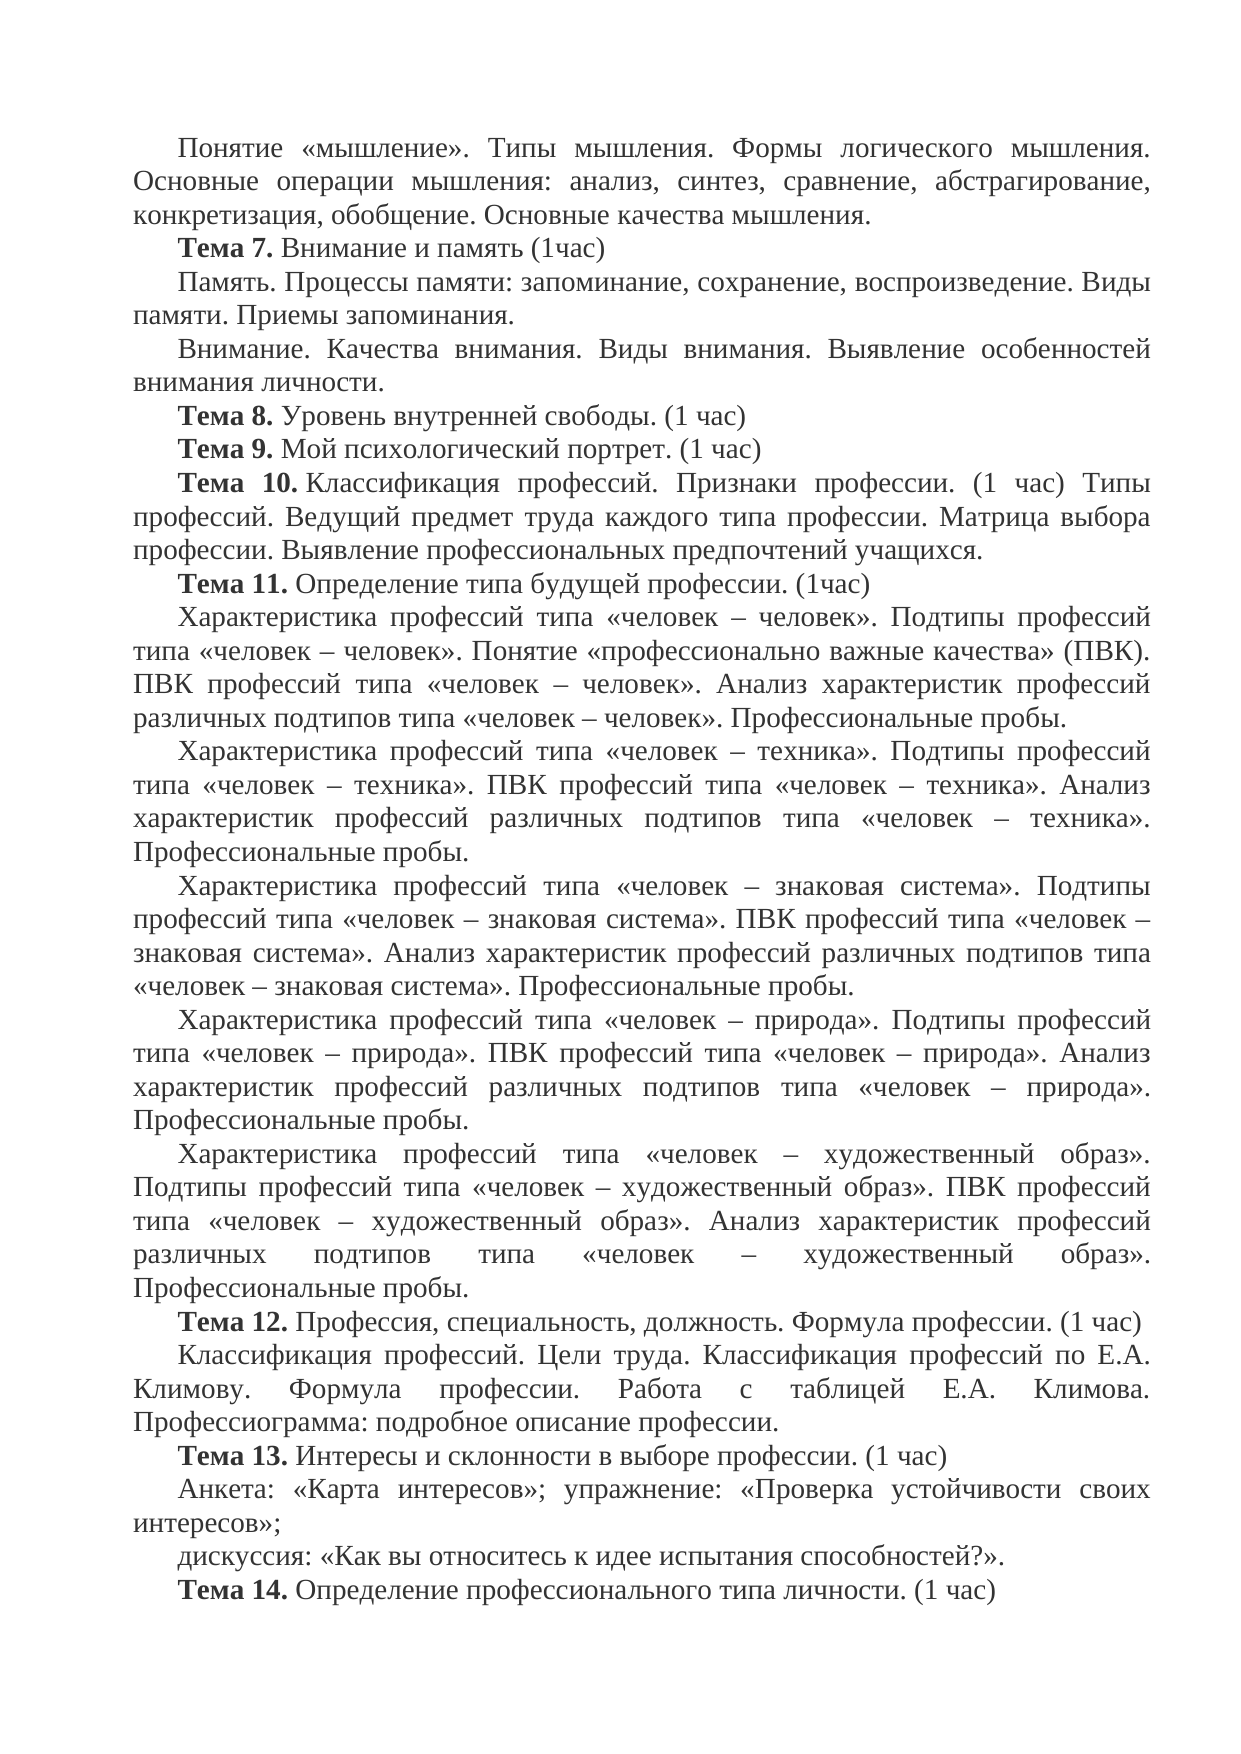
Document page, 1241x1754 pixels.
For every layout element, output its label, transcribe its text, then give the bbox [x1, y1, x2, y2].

text Внимание. Качества внимания. Виды внимания. Выявление особенностей внимания личности. [133, 331, 1152, 398]
text Память. Процессы памяти: запоминание, сохранение, воспроизведение. Виды памяти. Приемы запоминания. [133, 264, 1152, 331]
text Характеристика профессий типа «человек – художественный образ». Подтипы профессий типа «человек – художественный образ». ПВК профессий типа «человек – художественный образ». Анализ характеристик профессий различных подтипов типа «человек – художественный образ». Профессиональные пробы. [133, 1136, 1152, 1304]
text Тема 11. Определение типа будущей профессии. (1час) [133, 566, 1152, 599]
text Тема 7. Внимание и память (1час) [133, 230, 1152, 264]
text Тема 12. Профессия, специальность, должность. Формула профессии. (1 час) [133, 1304, 1152, 1337]
text Характеристика профессий типа «человек – природа». Подтипы профессий типа «человек – природа». ПВК профессий типа «человек – природа». Анализ характеристик профессий различных подтипов типа «человек – природа». Профессиональные пробы. [133, 1002, 1152, 1136]
text Тема 9. Мой психологический портрет. (1 час) [133, 432, 1152, 465]
text Тема 13. Интересы и склонности в выборе профессии. (1 час) [133, 1438, 1152, 1471]
text Тема 8. Уровень внутренней свободы. (1 час) [133, 398, 1152, 432]
text Характеристика профессий типа «человек – техника». Подтипы профессий типа «человек – техника». ПВК профессий типа «человек – техника». Анализ характеристик профессий различных подтипов типа «человек – техника». Профессиональные пробы. [133, 733, 1152, 868]
text Понятие «мышление». Типы мышления. Формы логического мышления. Основные операции мышления: анализ, синтез, сравнение, абстрагирование, конкретизация, обобщение. Основные качества мышления. [133, 130, 1152, 230]
text Классификация профессий. Цели труда. Классификация профессий по Е.А. Климову. Формула профессии. Работа с таблицей Е.А. Климова. Профессиограмма: подробное описание профессии. [133, 1337, 1152, 1438]
text дискуссия: «Как вы относитесь к идее испытания способностей?». [133, 1538, 1152, 1572]
text Тема 14. Определение профессионального типа личности. (1 час) [133, 1572, 1152, 1606]
text Анкета: «Карта интересов»; упражнение: «Проверка устойчивости своих интересов»; [133, 1471, 1152, 1538]
text Характеристика профессий типа «человек – знаковая система». Подтипы профессий типа «человек – знаковая система». ПВК профессий типа «человек – знаковая система». Анализ характеристик профессий различных подтипов типа «человек – знаковая система». Профессиональные пробы. [133, 868, 1152, 1002]
text Тема 10. Классификация профессий. Признаки профессии. (1 час) Типы профессий. Ведущий предмет труда каждого типа профессии. Матрица выбора профессии. Выявление профессиональных предпочтений учащихся. [133, 465, 1152, 566]
text Характеристика профессий типа «человек – человек». Подтипы профессий типа «человек – человек». Понятие «профессионально важные качества» (ПВК). ПВК профессий типа «человек – человек». Анализ характеристик профессий различных подтипов типа «человек – человек». Профессиональные пробы. [133, 599, 1152, 733]
